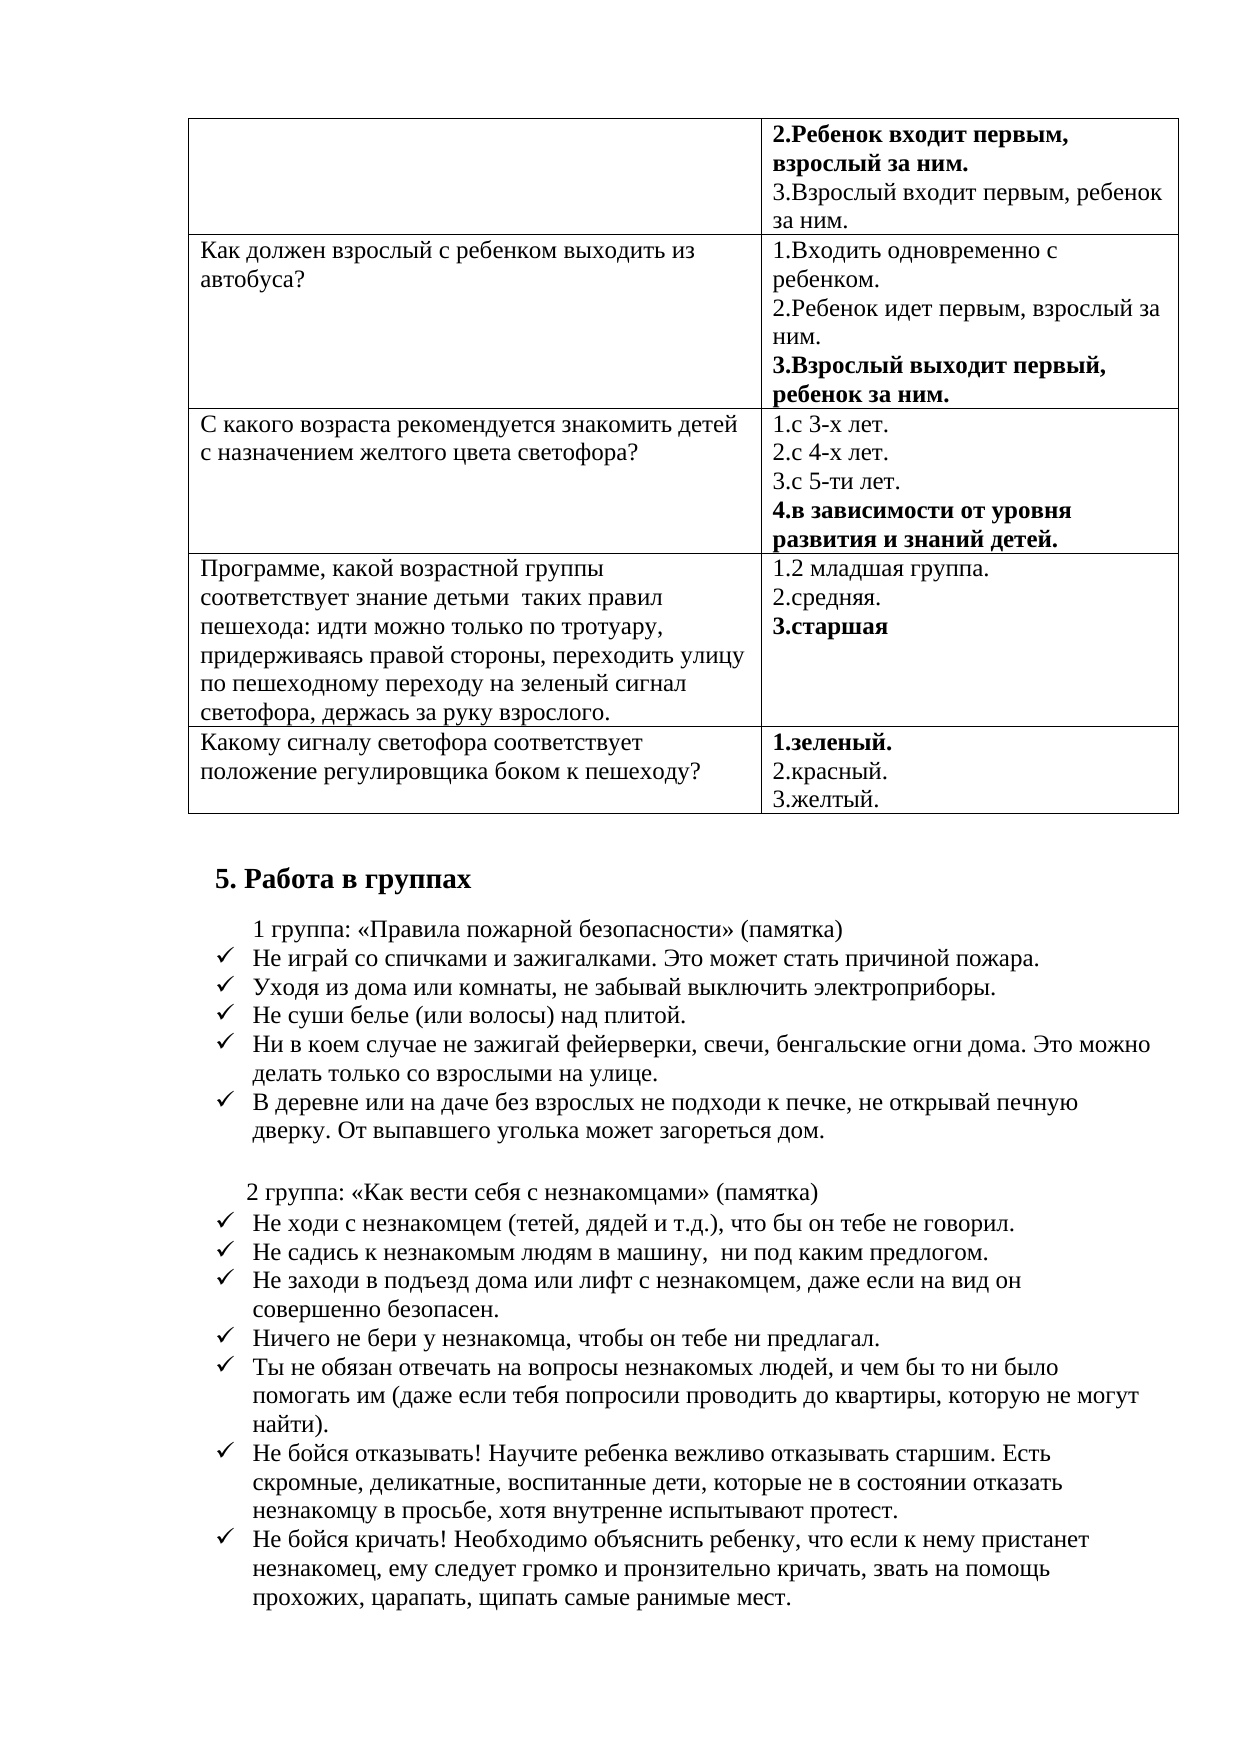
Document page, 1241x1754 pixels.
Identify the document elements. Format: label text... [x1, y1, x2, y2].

list 1 группа: «Правила пожарной безопасности» (памятка) [252, 914, 1152, 943]
table_cell 1.зеленый. 2.красный. 3.желтый. [762, 727, 1178, 813]
list В деревне или на даче без взрослых не подходи к печке, не открывай печную дверку. От выпавшего уголька может загореться дом. [215, 1087, 1152, 1144]
text 2 группа: «Как вести себя с незнакомцами» (памятка) [177, 1177, 1152, 1206]
table_cell Какому сигналу светофора соответствует положение регулировщика боком к пешеходу? [189, 727, 761, 813]
list Не заходи в подъезд дома или лифт с незнакомцем, даже если на вид он совершенно безопасен. [215, 1266, 1152, 1323]
table_cell Как должен взрослый с ребенком выходить из автобуса? [189, 235, 761, 408]
table_cell 1.Входить одновременно с ребенком. 2.Ребенок идет первым, взрослый за ним. 3.Взрослый выходит первый, ребенок за ним. [762, 235, 1178, 408]
list Уходя из дома или комнаты, не забывай выключить электроприборы. [215, 972, 1152, 1000]
list Не бойся отказывать! Научите ребенка вежливо отказывать старшим. Есть скромные, деликатные, воспитанные дети, которые не в состоянии отказать незнакомцу в просьбе, хотя внутренне испытывают протест. [215, 1438, 1152, 1524]
table_cell С какого возраста рекомендуется знакомить детей с назначением желтого цвета светофора? [189, 409, 761, 552]
list Не ходи с незнакомцем (тетей, дядей и т.д.), что бы он тебе не говорил. [215, 1208, 1152, 1237]
table_cell 1.с 3-х лет. 2.с 4-х лет. 3.с 5-ти лет. 4.в зависимости от уровня развития и знаний детей. [762, 409, 1178, 552]
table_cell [762, 119, 1178, 234]
list Не суши белье (или волосы) над плитой. [215, 1000, 1152, 1029]
list Ни в коем случае не зажигай фейерверки, свечи, бенгальские огни дома. Это можно делать только со взрослыми на улице. [215, 1029, 1152, 1087]
list Не бойся кричать! Необходимо объяснить ребенку, что если к нему пристанет незнакомец, ему следует громко и пронзительно кричать, звать на помощь прохожих, царапать, щипать самые ранимые мест. [215, 1524, 1152, 1611]
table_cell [189, 119, 761, 234]
table_cell Программе, какой возрастной группы соответствует знание детьми таких правил пешехода: идти можно только по тротуару, придерживаясь правой стороны, переходить улицу по пешеходному переходу на зеленый сигнал светофора, держась за руку взрослого. [189, 554, 761, 726]
table_cell 1.2 младшая группа. 2.средняя. 3.старшая [762, 554, 1178, 726]
list Не садись к незнакомым людям в машину, ни под каким предлогом. [215, 1237, 1152, 1266]
list Ничего не бери у незнакомца, чтобы он тебе ни предлагал. [215, 1323, 1152, 1352]
text 5. Работа в группах [215, 861, 1152, 895]
list Не играй со спичками и зажигалками. Это может стать причиной пожара. [215, 943, 1152, 972]
list Ты не обязан отвечать на вопросы незнакомых людей, и чем бы то ни было помогать им (даже если тебя попросили проводить до квартиры, которую не могут найти). [215, 1352, 1152, 1438]
